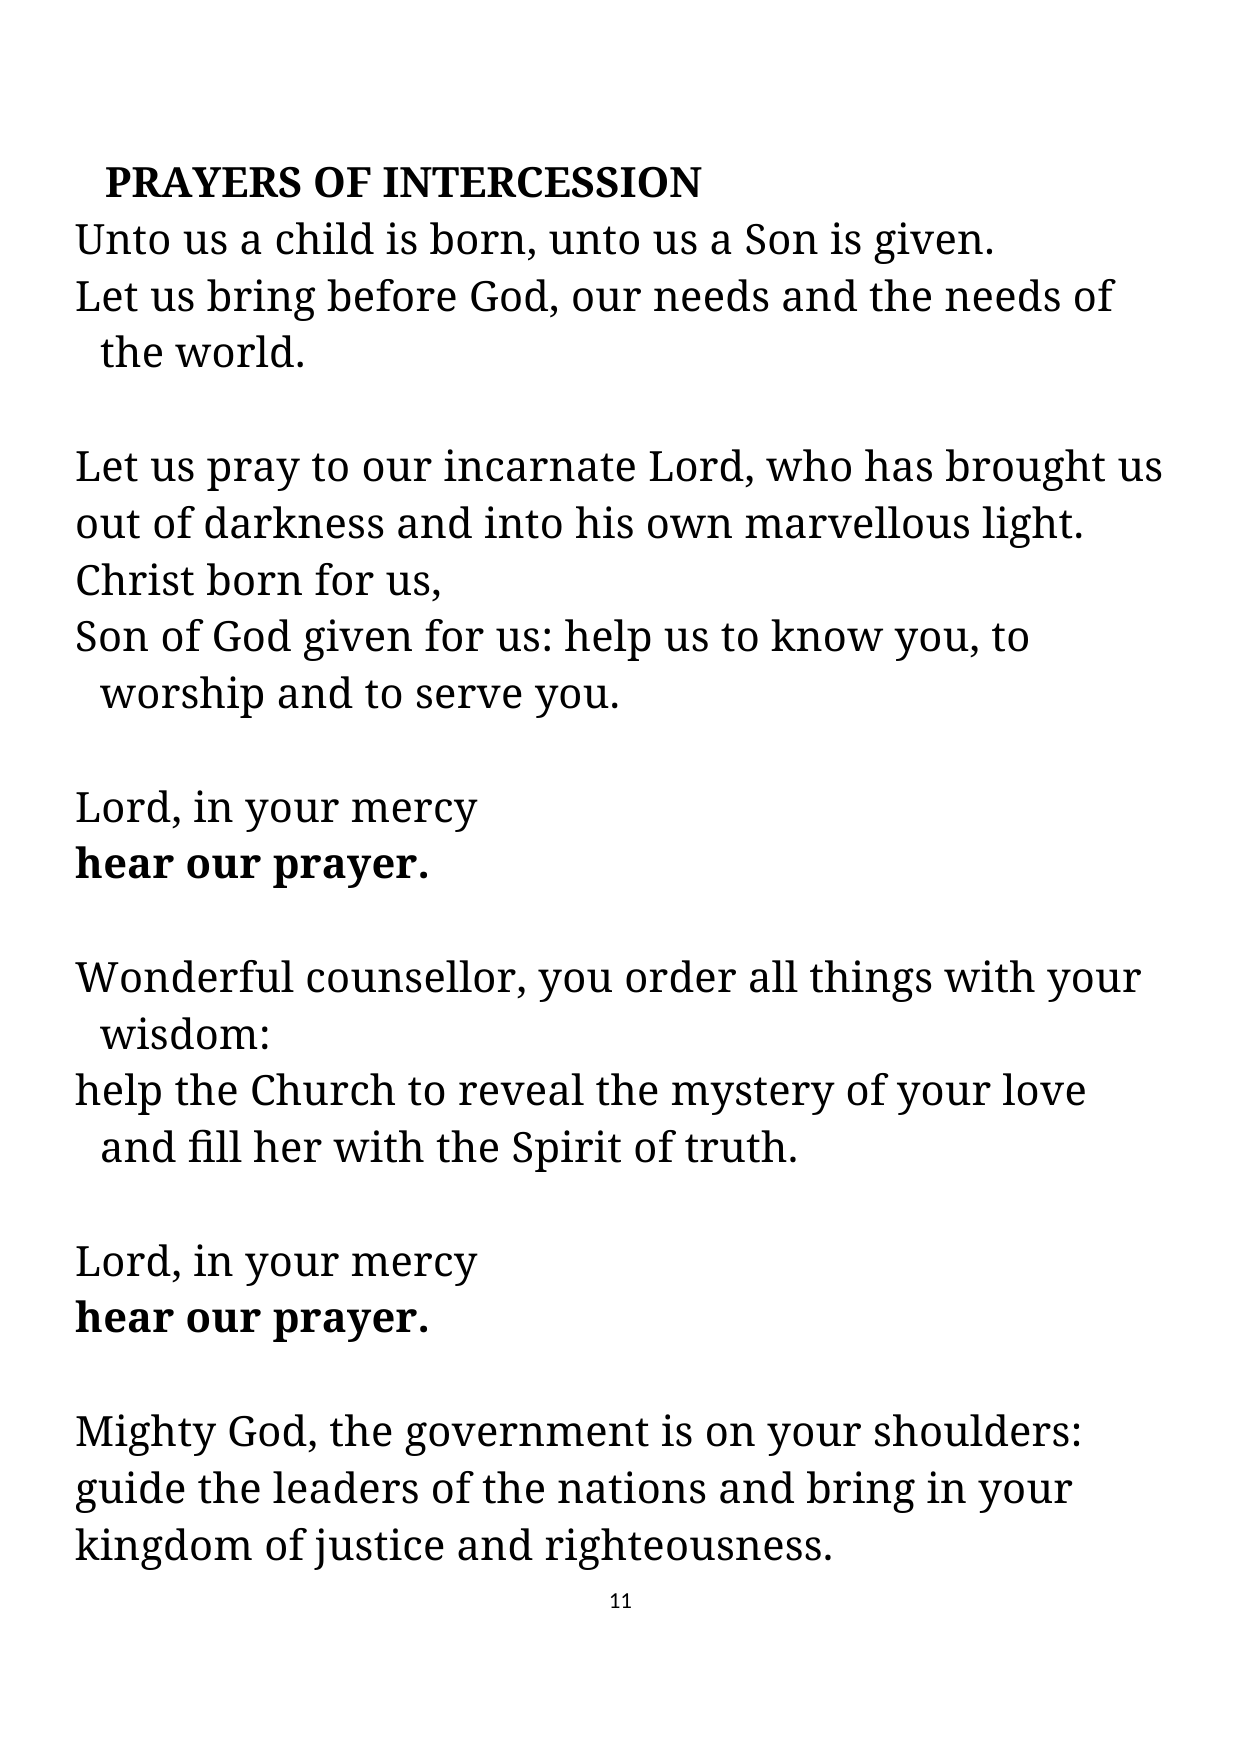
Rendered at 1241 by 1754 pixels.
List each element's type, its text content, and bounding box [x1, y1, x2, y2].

text help the Church to reveal the mystery of your love and fill her with the Spirit of truth. [75, 1061, 1165, 1175]
text Wonderful counsellor, you order all things with your wisdom: [75, 948, 1165, 1061]
text Lord, in your mercy [75, 777, 1165, 834]
text Son of God given for us: help us to know you, to worship and to serve you. [75, 607, 1165, 721]
text PRAYERS OF INTERCESSION [105, 153, 1165, 210]
text Let us bring before God, our needs and the needs of the world. [75, 266, 1165, 380]
text hear our prayer. [75, 834, 1165, 891]
text Let us pray to our incarnate Lord, who has brought us out of darkness and into his own marvellous light. Christ born for us, [75, 437, 1165, 607]
text hear our prayer. [75, 1288, 1165, 1345]
text Lord, in your mercy [75, 1232, 1165, 1288]
text Mighty God, the government is on your shoulders: guide the leaders of the nations and bring in your kingdom of justice and righteousness. [75, 1402, 1165, 1572]
text Unto us a child is born, unto us a Son is given. [75, 210, 1165, 266]
